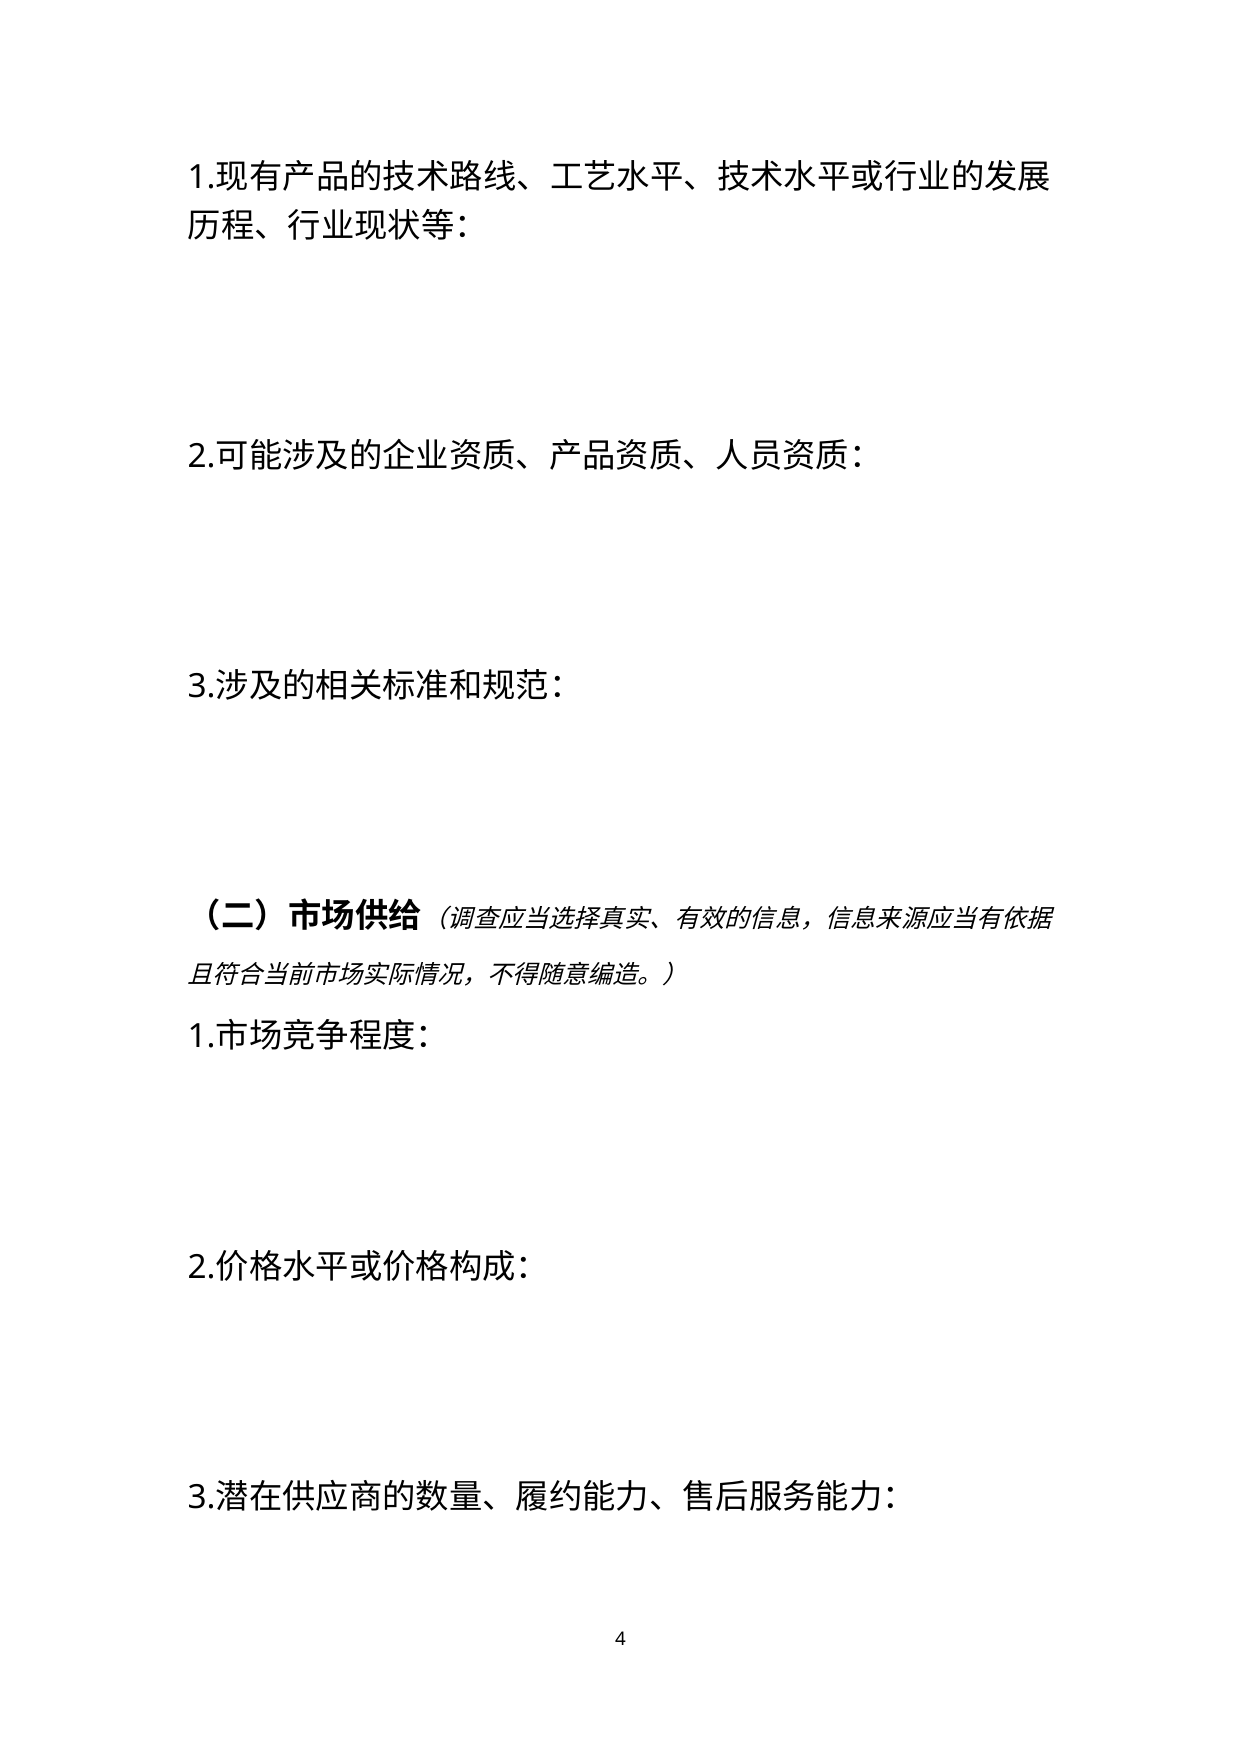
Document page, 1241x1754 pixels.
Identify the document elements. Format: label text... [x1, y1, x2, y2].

text 2.可能涉及的企业资质、产品资质、人员资质： [187, 428, 1053, 477]
text 3.潜在供应商的数量、履约能力、售后服务能力： [187, 1469, 1053, 1518]
text 3.涉及的相关标准和规范： [187, 658, 1053, 707]
text （二）市场供给（调查应当选择真实、有效的信息，信息来源应当有依据且符合当前市场实际情况，不得随意编造。） [187, 888, 1053, 991]
text 2.价格水平或价格构成： [187, 1239, 1053, 1288]
text 1.市场竞争程度： [187, 1009, 1053, 1058]
text 1.现有产品的技术路线、工艺水平、技术水平或行业的发展历程、行业现状等： [187, 150, 1053, 247]
